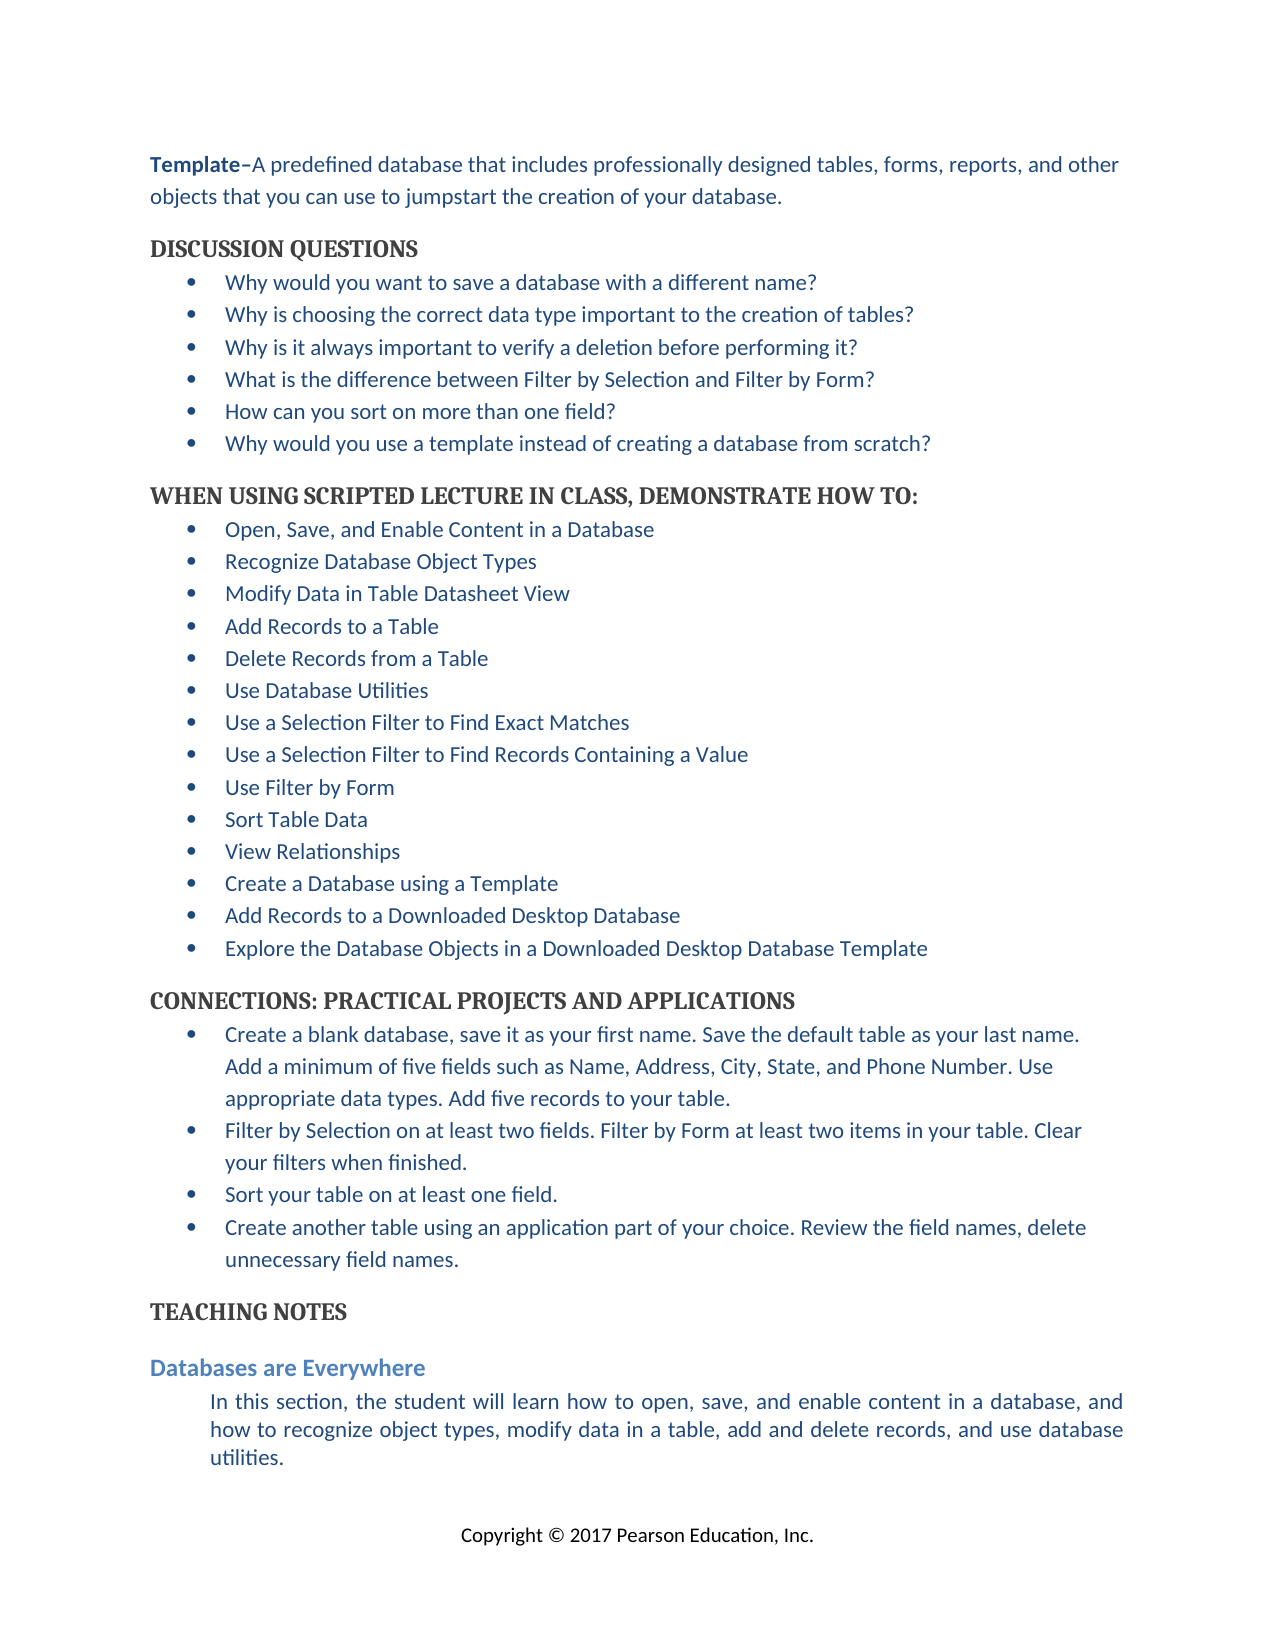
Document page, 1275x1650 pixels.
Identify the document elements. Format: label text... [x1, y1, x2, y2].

list Sort your table on at least one field. [187, 1181, 1125, 1209]
list Delete Records from a Table [187, 644, 1125, 672]
list Add Records to a Downloaded Desktop Database [187, 901, 1125, 929]
list Create a Database using a Template [187, 869, 1125, 897]
list Explore the Database Objects in a Downloaded Desktop Database Template [187, 934, 1125, 962]
subtitle WHEN USING SCRIPTED LECTURE IN CLASS, DEMONSTRATE HOW TO: [150, 482, 1125, 511]
list Recognize Database Object Types [187, 547, 1125, 575]
list Create another table using an application part of your choice. Review the field names, delete unnecessary field names. [187, 1213, 1125, 1273]
list Why is it always important to verify a deletion before performing it? [187, 333, 1125, 361]
list Modify Data in Table Datasheet View [187, 579, 1125, 608]
list Why would you use a template instead of creating a database from scratch? [187, 429, 1125, 457]
list Use Filter by Form [187, 773, 1125, 801]
list Why is choosing the correct data type important to the creation of tables? [187, 300, 1125, 328]
subtitle DISCUSSION QUESTIONS [150, 235, 1125, 264]
list Use Database Utilities [187, 676, 1125, 704]
subtitle Databases are Everywhere [150, 1352, 1125, 1382]
list Why would you want to save a database with a different name? [187, 268, 1125, 296]
text Template–A predefined database that includes professionally designed tables, forms, reports, and other objects that you can use to jumpstart the creation of your database. [150, 150, 1125, 210]
list How can you sort on more than one field? [187, 397, 1125, 425]
list Sort Table Data [187, 805, 1125, 833]
list Use a Selection Filter to Find Records Containing a Value [187, 741, 1125, 768]
subtitle CONNECTIONS: PRACTICAL PROJECTS AND APPLICATIONS [150, 987, 1125, 1015]
list Create a blank database, save it as your first name. Save the default table as your last name. Add a minimum of five fields such as Name, Address, City, State, and Phone Number. Use appropriate data types. Add five records to your table. [187, 1020, 1108, 1112]
list View Relationships [187, 837, 1125, 865]
subtitle TEACHING NOTES [150, 1298, 1125, 1327]
list Add Records to a Table [187, 612, 1125, 640]
list Open, Save, and Enable Content in a Database [187, 515, 1125, 543]
list Filter by Selection on at least two fields. Filter by Form at least two items in your table. Clear your filters when finished. [187, 1116, 1108, 1176]
list In this section, the student will learn how to open, save, and enable content in a database, and how to recognize object types, modify data in a table, add and delete records, and use database utilities. [210, 1387, 1125, 1471]
list Use a Selection Filter to Find Exact Matches [187, 708, 1125, 736]
list What is the difference between Filter by Selection and Filter by Form? [187, 365, 1125, 393]
